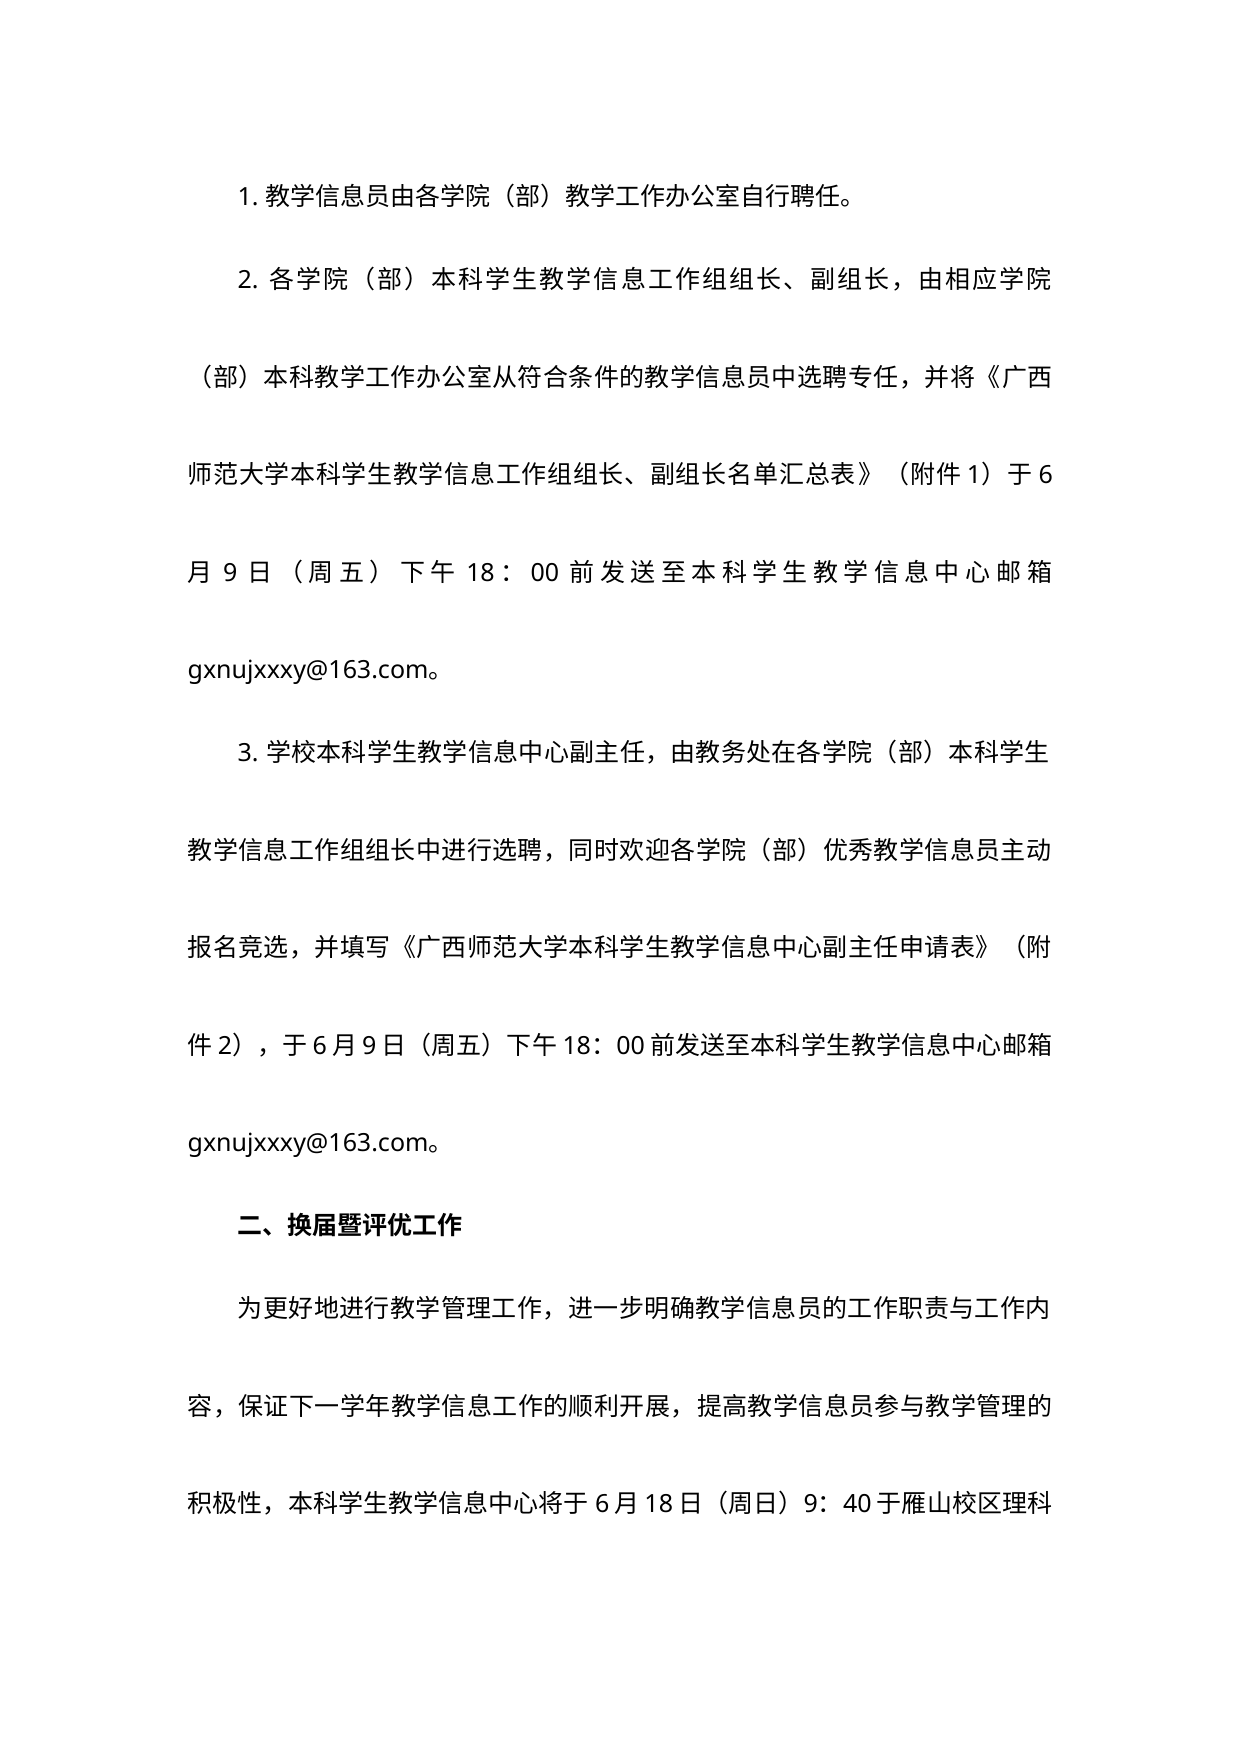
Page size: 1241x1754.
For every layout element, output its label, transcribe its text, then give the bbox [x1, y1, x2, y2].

list 3. 学校本科学生教学信息中心副主任，由教务处在各学院（部）本科学生教学信息工作组组长中进行选聘，同时欢迎各学院（部）优秀教学信息员主动报名竞选，并填写《广西师范大学本科学生教学信息中心副主任申请表》（附件2），于6月9日（周五）下午18：00前发送至本科学生教学信息中心邮箱gxnujxxxy@163.com。 [187, 718, 1053, 1173]
list 2. 各学院（部）本科学生教学信息工作组组长、副组长，由相应学院（部）本科教学工作办公室从符合条件的教学信息员中选聘专任，并将《广西师范大学本科学生教学信息工作组组长、副组长名单汇总表》（附件1）于6月9日（周五）下午18：00前发送至本科学生教学信息中心邮箱gxnujxxxy@163.com。 [187, 245, 1053, 700]
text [187, 1274, 1053, 1534]
list 1. 教学信息员由各学院（部）教学工作办公室自行聘任。 [187, 162, 1053, 227]
text 二、换届暨评优工作 [187, 1191, 1053, 1256]
